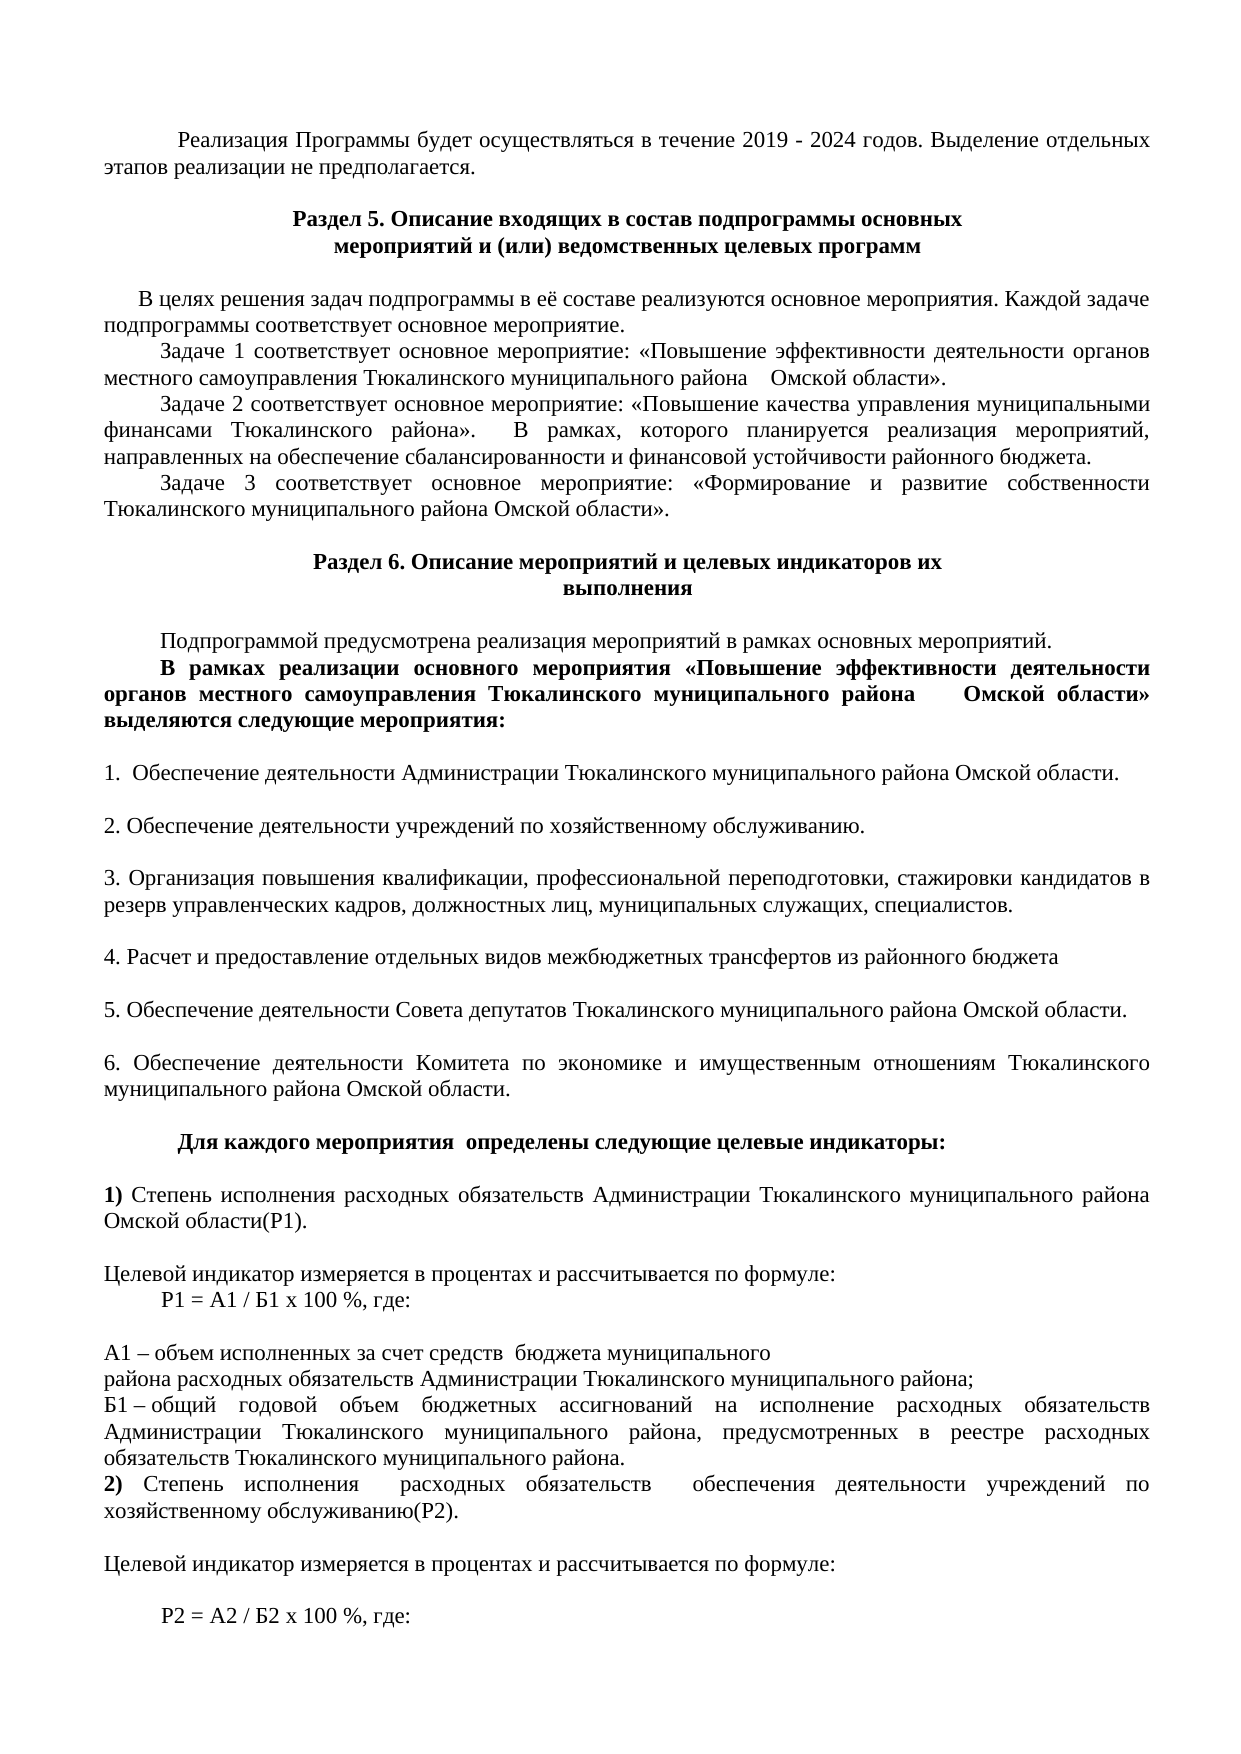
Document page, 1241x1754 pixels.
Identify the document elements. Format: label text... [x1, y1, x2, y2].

text Для каждого мероприятия определены следующие целевые индикаторы: [103, 1128, 1152, 1154]
text 2) Степень исполнения расходных обязательств обеспечения деятельности учреждений по хозяйственному обслуживанию(Р2). [103, 1471, 1152, 1523]
text Целевой индикатор измеряется в процентах и рассчитывается по формуле: [103, 1260, 1152, 1286]
text Задаче 2 соответствует основное мероприятие: «Повышение качества управления муниципальными финансами Тюкалинского района». В рамках, которого планируется реализация мероприятий, направленных на обеспечение сбалансированности и финансовой устойчивости районного бюджета. [103, 390, 1152, 469]
text 1. Обеспечение деятельности Администрации Тюкалинского муниципального района Омской области. [103, 759, 1152, 785]
text района расходных обязательств Администрации Тюкалинского муниципального района; [103, 1365, 1152, 1391]
text Реализация Программы будет осуществляться в течение 2019 - 2024 годов. Выделение отдельных этапов реализации не предполагается. [103, 126, 1152, 179]
text 3. Организация повышения квалификации, профессиональной переподготовки, стажировки кандидатов в резерв управленческих кадров, должностных лиц, муниципальных служащих, специалистов. [103, 864, 1152, 917]
text Р2 = А2 / Б2 x 100 %, где: [161, 1602, 1152, 1629]
title Раздел 5. Описание входящих в состав подпрограммы основных [103, 206, 1152, 232]
text Р1 = А1 / Б1 x 100 %, где: [161, 1286, 1152, 1312]
title выполнения [103, 574, 1152, 601]
title мероприятий и (или) ведомственных целевых программ [103, 232, 1152, 258]
text Целевой индикатор измеряется в процентах и рассчитывается по формуле: [103, 1549, 1152, 1576]
text 4. Расчет и предоставление отдельных видов межбюджетных трансфертов из районного бюджета [103, 943, 1152, 970]
text 5. Обеспечение деятельности Совета депутатов Тюкалинского муниципального района Омской области. [103, 996, 1152, 1022]
text 2. Обеспечение деятельности учреждений по хозяйственному обслуживанию. [103, 812, 1152, 838]
text Задаче 1 соответствует основное мероприятие: «Повышение эффективности деятельности органов местного самоуправления Тюкалинского муниципального района Омской области». [103, 337, 1152, 390]
text Подпрограммой предусмотрена реализация мероприятий в рамках основных мероприятий. [103, 627, 1152, 653]
text А1 – объем исполненных за счет средств бюджета муниципального [103, 1339, 1152, 1365]
text В целях решения задач подпрограммы в её составе реализуются основное мероприятия. Каждой задаче подпрограммы соответствует основное мероприятие. [103, 284, 1152, 337]
text Б1 – общий годовой объем бюджетных ассигнований на исполнение расходных обязательств Администрации Тюкалинского муниципального района, предусмотренных в реестре расходных обязательств Тюкалинского муниципального района. [103, 1391, 1152, 1471]
text 6. Обеспечение деятельности Комитета по экономике и имущественным отношениям Тюкалинского муниципального района Омской области. [103, 1049, 1152, 1102]
title Раздел 6. Описание мероприятий и целевых индикаторов их [103, 548, 1152, 574]
text 1) Степень исполнения расходных обязательств Администрации Тюкалинского муниципального района Омской области(Р1). [103, 1181, 1152, 1233]
text В рамках реализации основного мероприятия «Повышение эффективности деятельности органов местного самоуправления Тюкалинского муниципального района Омской области» выделяются следующие мероприятия: [103, 653, 1152, 733]
text Задаче 3 соответствует основное мероприятие: «Формирование и развитие собственности Тюкалинского муниципального района Омской области». [103, 469, 1152, 522]
